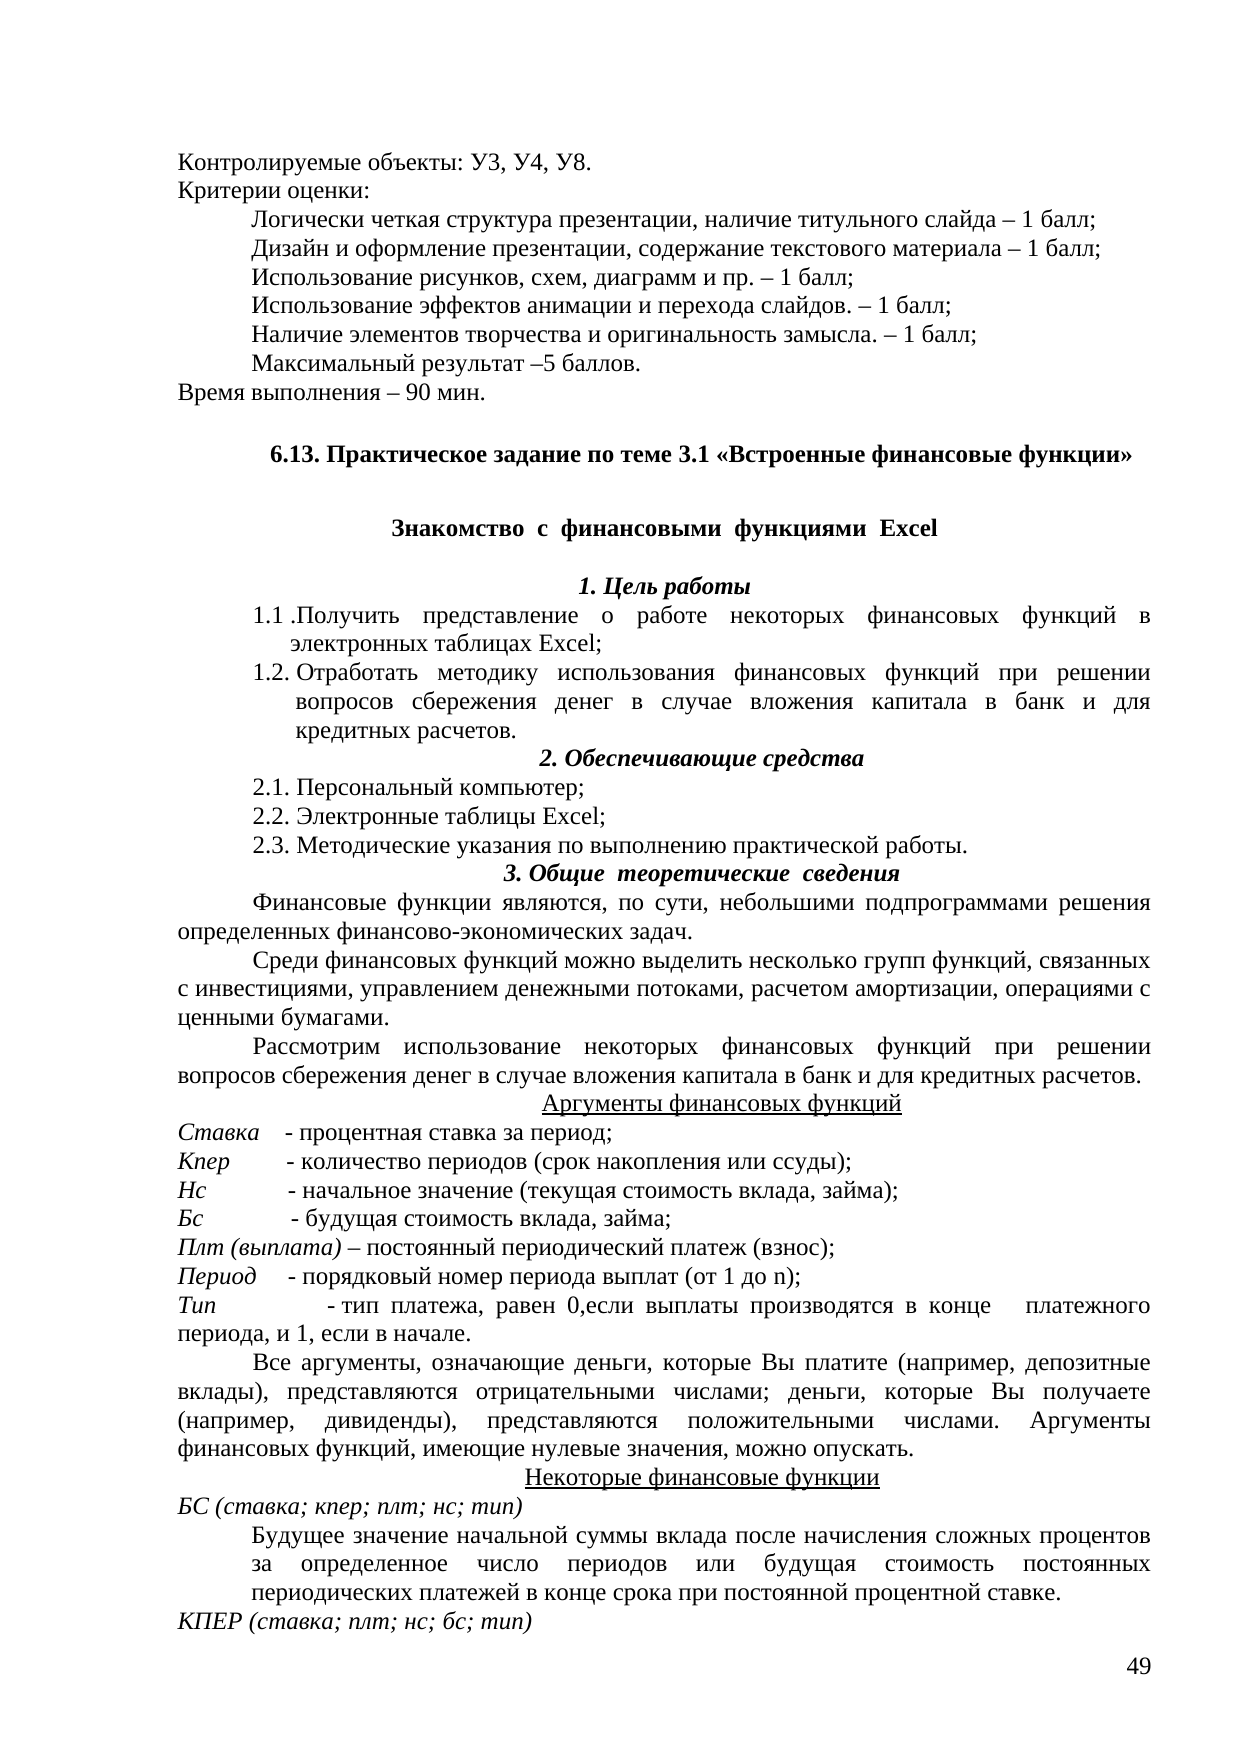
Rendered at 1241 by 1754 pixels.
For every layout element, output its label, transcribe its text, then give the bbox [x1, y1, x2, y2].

text Ставка - процентная ставка за период; [177, 1117, 1152, 1146]
text Логически четкая структура презентации, наличие титульного слайда – 1 балл; [177, 204, 1152, 233]
text 6.13. Практическое задание по теме 3.1 «Встроенные финансовые функции» [177, 439, 1152, 468]
text Время выполнения – 90 мин. [177, 377, 1152, 406]
text 3. Общие теоретические сведения [252, 858, 1152, 887]
text Контролируемые объекты: У3, У4, У8. [177, 147, 1152, 176]
text 1. Цель работы [177, 571, 1152, 600]
text Использование рисунков, схем, диаграмм и пр. – 1 балл; [177, 262, 1152, 291]
text Критерии оценки: [177, 176, 1152, 204]
text Нс - начальное значение (текущая стоимость вклада, займа); [177, 1175, 1152, 1203]
text 1.2. Отработать методику использования финансовых функций при решении вопросов сбережения денег в случае вложения капитала в банк и для кредитных расчетов. [252, 657, 1152, 743]
text Рассмотрим использование некоторых финансовых функций при решении вопросов сбережения денег в случае вложения капитала в банк и для кредитных расчетов. [177, 1031, 1152, 1088]
text Бс - будущая стоимость вклада, займа; [177, 1203, 1152, 1232]
text Кпер - количество периодов (срок накопления или ссуды); [177, 1146, 1152, 1175]
text Финансовые функции являются, по сути, небольшими подпрограммами решения определенных финансово-экономических задач. [177, 887, 1152, 945]
text Дизайн и оформление презентации, содержание текстового материала – 1 балл; [177, 233, 1152, 262]
text Знакомство с финансовыми функциями Excel [177, 513, 1152, 542]
text Все аргументы, означающие деньги, которые Вы платите (например, депозитные вклады), представляются отрицательными числами; деньги, которые Вы получаете (например, дивиденды), представляются положительными числами. Аргументы финансовых функций, имеющие нулевые значения, можно опускать. [177, 1347, 1152, 1462]
text Среди финансовых функций можно выделить несколько групп функций, связанных с инвестициями, управлением денежными потоками, расчетом амортизации, операциями с ценными бумагами. [177, 945, 1152, 1031]
text Будущее значение начальной суммы вклада после начисления сложных процентов за определенное число периодов или будущая стоимость постоянных периодических платежей в конце срока при постоянной процентной ставке. [251, 1520, 1152, 1606]
text БС (ставка; кпер; плт; нс; тип) [177, 1491, 1152, 1520]
text Тип - тип платежа, равен 0,если выплаты производятся в конце платежного периода, и 1, если в начале. [177, 1290, 1152, 1347]
text Некоторые финансовые функции [177, 1462, 1152, 1491]
subtitle Аргументы финансовых функций [217, 1088, 1152, 1117]
text Период - порядковый номер периода выплат (от 1 до n); [177, 1261, 1152, 1290]
text КПЕР (ставка; плт; нс; бс; тип) [177, 1606, 1152, 1635]
text 2.3. Методические указания по выполнению практической работы. [252, 830, 1152, 858]
text 2.2. Электронные таблицы Excel; [252, 801, 1152, 830]
list .Получить представление о работе некоторых финансовых функций в электронных таблицах Excel; [252, 600, 1152, 657]
text 2.1. Персональный компьютер; [252, 772, 1152, 801]
text Наличие элементов творчества и оригинальность замысла. – 1 балл; [177, 319, 1152, 348]
text Плт (выплата) – постоянный периодический платеж (взнос); [177, 1232, 1152, 1261]
subtitle 2. Обеспечивающие средства [217, 743, 1152, 772]
text Максимальный результат –5 баллов. [177, 348, 1152, 377]
text Использование эффектов анимации и перехода слайдов. – 1 балл; [177, 291, 1152, 319]
